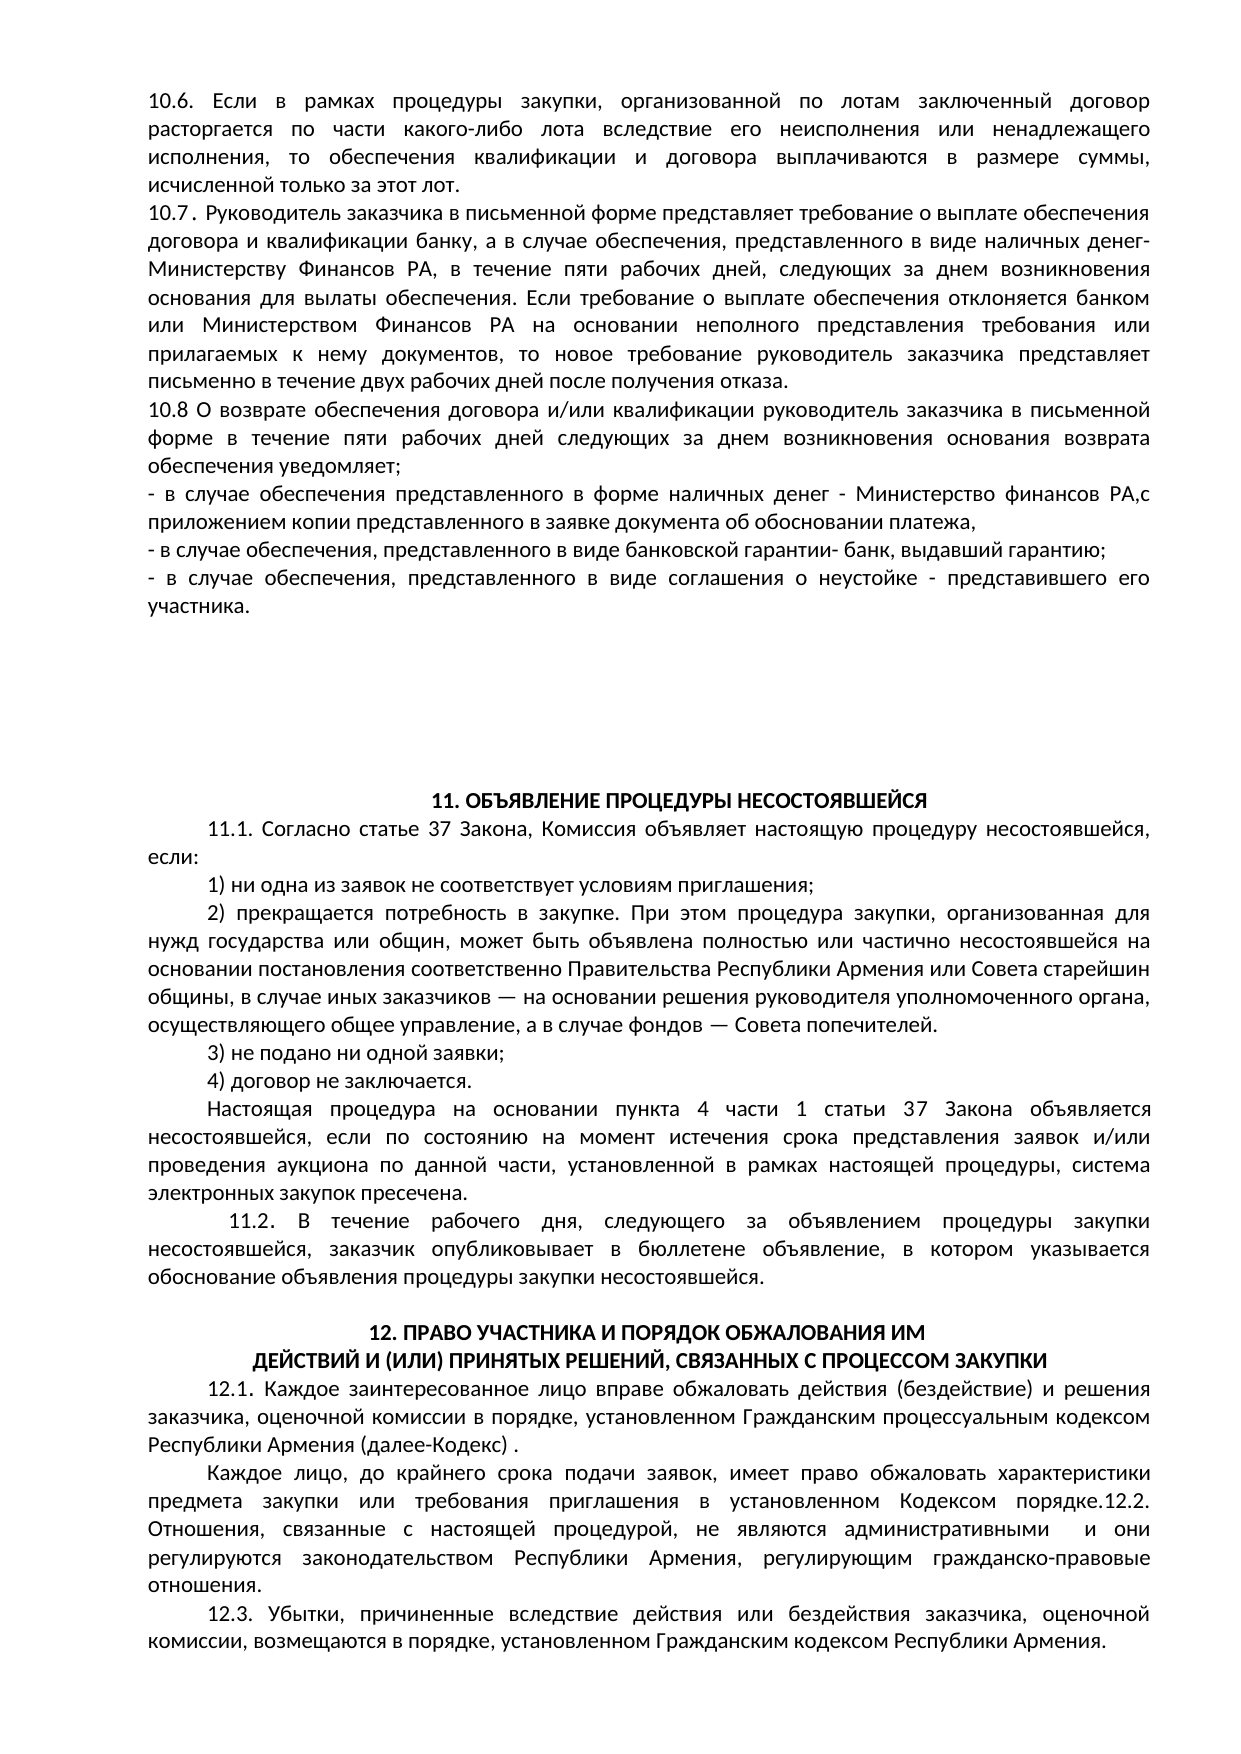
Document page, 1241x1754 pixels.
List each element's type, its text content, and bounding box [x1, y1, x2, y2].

text 1) ни одна из заявок не соответствует условиям приглашения; [148, 870, 1152, 898]
text 11.2․ В течение рабочего дня, следующего за объявлением процедуры закупки несостоявшейся, заказчик опубликовывает в бюллетене объявление, в котором указывается обоснование объявления процедуры закупки несостоявшейся. [148, 1206, 1152, 1290]
text 11.1. Согласно статье 37 Закона, Комиссия объявляет настоящую процедуру несостоявшейся, если: [148, 814, 1152, 870]
text 12.3. Убытки, причиненные вследствие действия или бездействия заказчика, оценочной комиссии, возмещаются в порядке, установленном Гражданским кодексом Республики Армения. [148, 1599, 1152, 1655]
text - в случае обеспечения представленного в форме наличных денег - Министерство финансов РА,с приложением копии представленного в заявке документа об обосновании платежа, [148, 479, 1152, 535]
text 10.6. Если в рамках процедуры закупки, организованной по лотам заключенный договор расторгается по части какого-либо лота вследствие его неисполнения или ненадлежащего исполнения, то обеспечения квалификации и договора выплачиваются в размере суммы, исчисленной только за этот лот. [148, 86, 1152, 198]
text - в случае обеспечения, представленного в виде банковской гарантии- банк, выдавший гарантию; [148, 535, 1152, 563]
text Каждое лицо, до крайнего срока подачи заявок, имеет право обжаловать характеристики предмета закупки или требования приглашения в установленном Кодексом порядке.12.2. Отношения, связанные с настоящей процедурой, не являются административными и они регулируются законодательством Республики Армения, регулирующим гражданско-правовые отношения. [148, 1458, 1152, 1599]
text 11. ОБЪЯВЛЕНИЕ ПРОЦЕДУРЫ НЕСОСТОЯВШЕЙСЯ [148, 786, 1152, 814]
text 10.7․ Руководитель заказчика в письменной форме представляет требование о выплате обеспечения договора и квалификации банку, а в случае обеспечения, представленного в виде наличных денег- Министерству Финансов РА, в течение пяти рабочих дней, следующих за днем возникновения основания для вылаты обеспечения. Если требование о выплате обеспечения отклоняется банком или Министерством Финансов РА на основании неполного представления требования или прилагаемых к нему документов, то новое требование руководитель заказчика представляет письменно в течение двух рабочих дней после получения отказа. [148, 198, 1152, 395]
text 12. ПРАВО УЧАСТНИКА И ПОРЯДОК ОБЖАЛОВАНИЯ ИМ ДЕЙСТВИЙ И (ИЛИ) ПРИНЯТЫХ РЕШЕНИЙ, СВЯЗАННЫХ С ПРОЦЕССОМ ЗАКУПКИ [207, 1318, 1093, 1374]
text 3) не подано ни одной заявки; [148, 1038, 1152, 1066]
text 4) договор не заключается. [148, 1066, 1152, 1094]
text 2) прекращается потребность в закупке. При этом процедура закупки, организованная для нужд государства или общин, может быть объявлена полностью или частично несостоявшейся на основании постановления соответственно Правительства Республики Армения или Совета старейшин общины, в случае иных заказчиков — на основании решения руководителя уполномоченного органа, осуществляющего общее управление, а в случае фондов — Совета попечителей. [148, 898, 1152, 1038]
text 10.8 О возврате обеспечения договора и/или квалификации руководитель заказчика в письменной форме в течение пяти рабочих дней следующих за днем возникновения основания возврата обеспечения уведомляет; [148, 395, 1152, 479]
text 12.1․ Каждое заинтересованное лицо вправе обжаловать действия (бездействие) и решения заказчика, оценочной комиссии в порядке, установленном Гражданским процессуальным кодексом Республики Армения (далее-Кодекс) . [148, 1374, 1152, 1458]
text - в случае обеспечения, представленного в виде соглашения о неустойке - представившего его участника. [148, 563, 1152, 619]
text Настоящая процедура на основании пункта 4 части 1 статьи 37 Закона объявляется несостоявшейся, если по состоянию на момент истечения срока представления заявок и/или проведения аукциона по данной части, установленной в рамках настоящей процедуры, система электронных закупок пресечена. [148, 1094, 1152, 1206]
